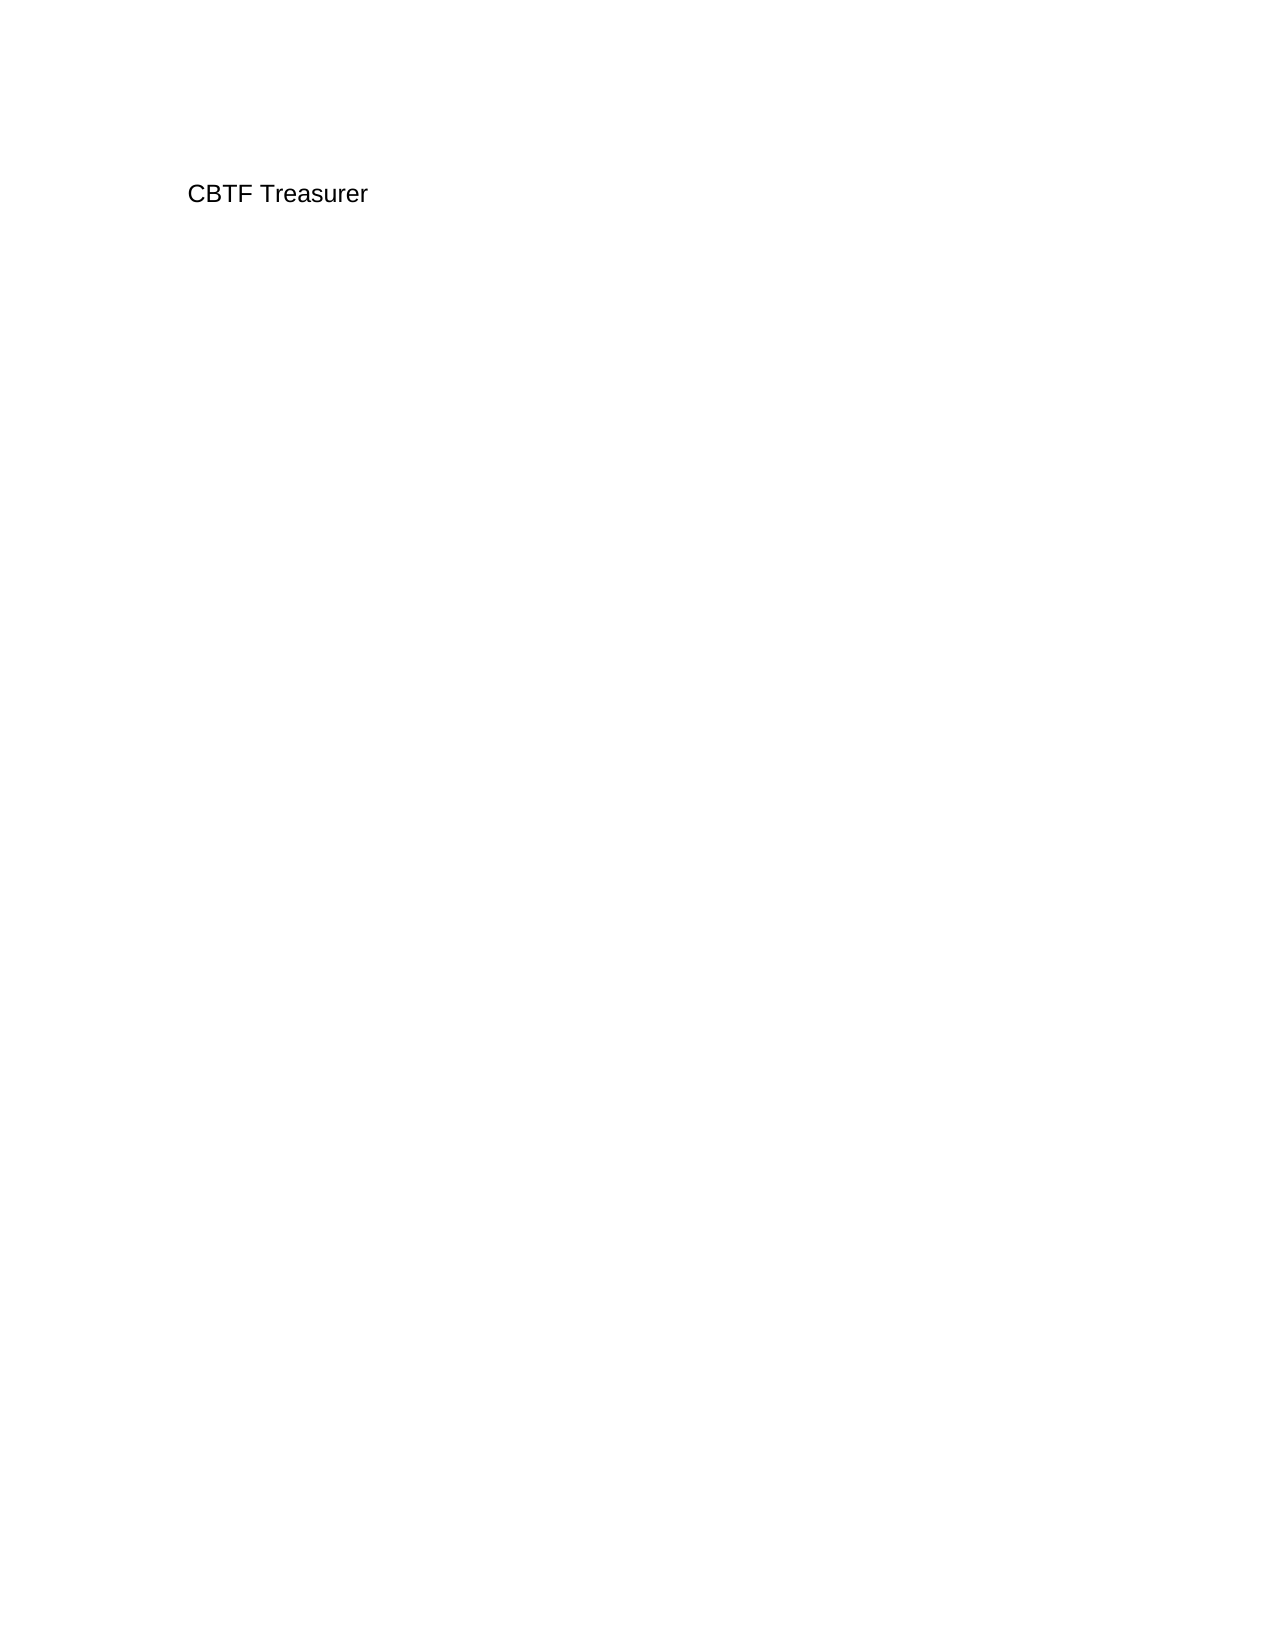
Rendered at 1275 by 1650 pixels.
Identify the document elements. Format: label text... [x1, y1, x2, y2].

text CBTF Treasurer [187, 179, 1087, 207]
